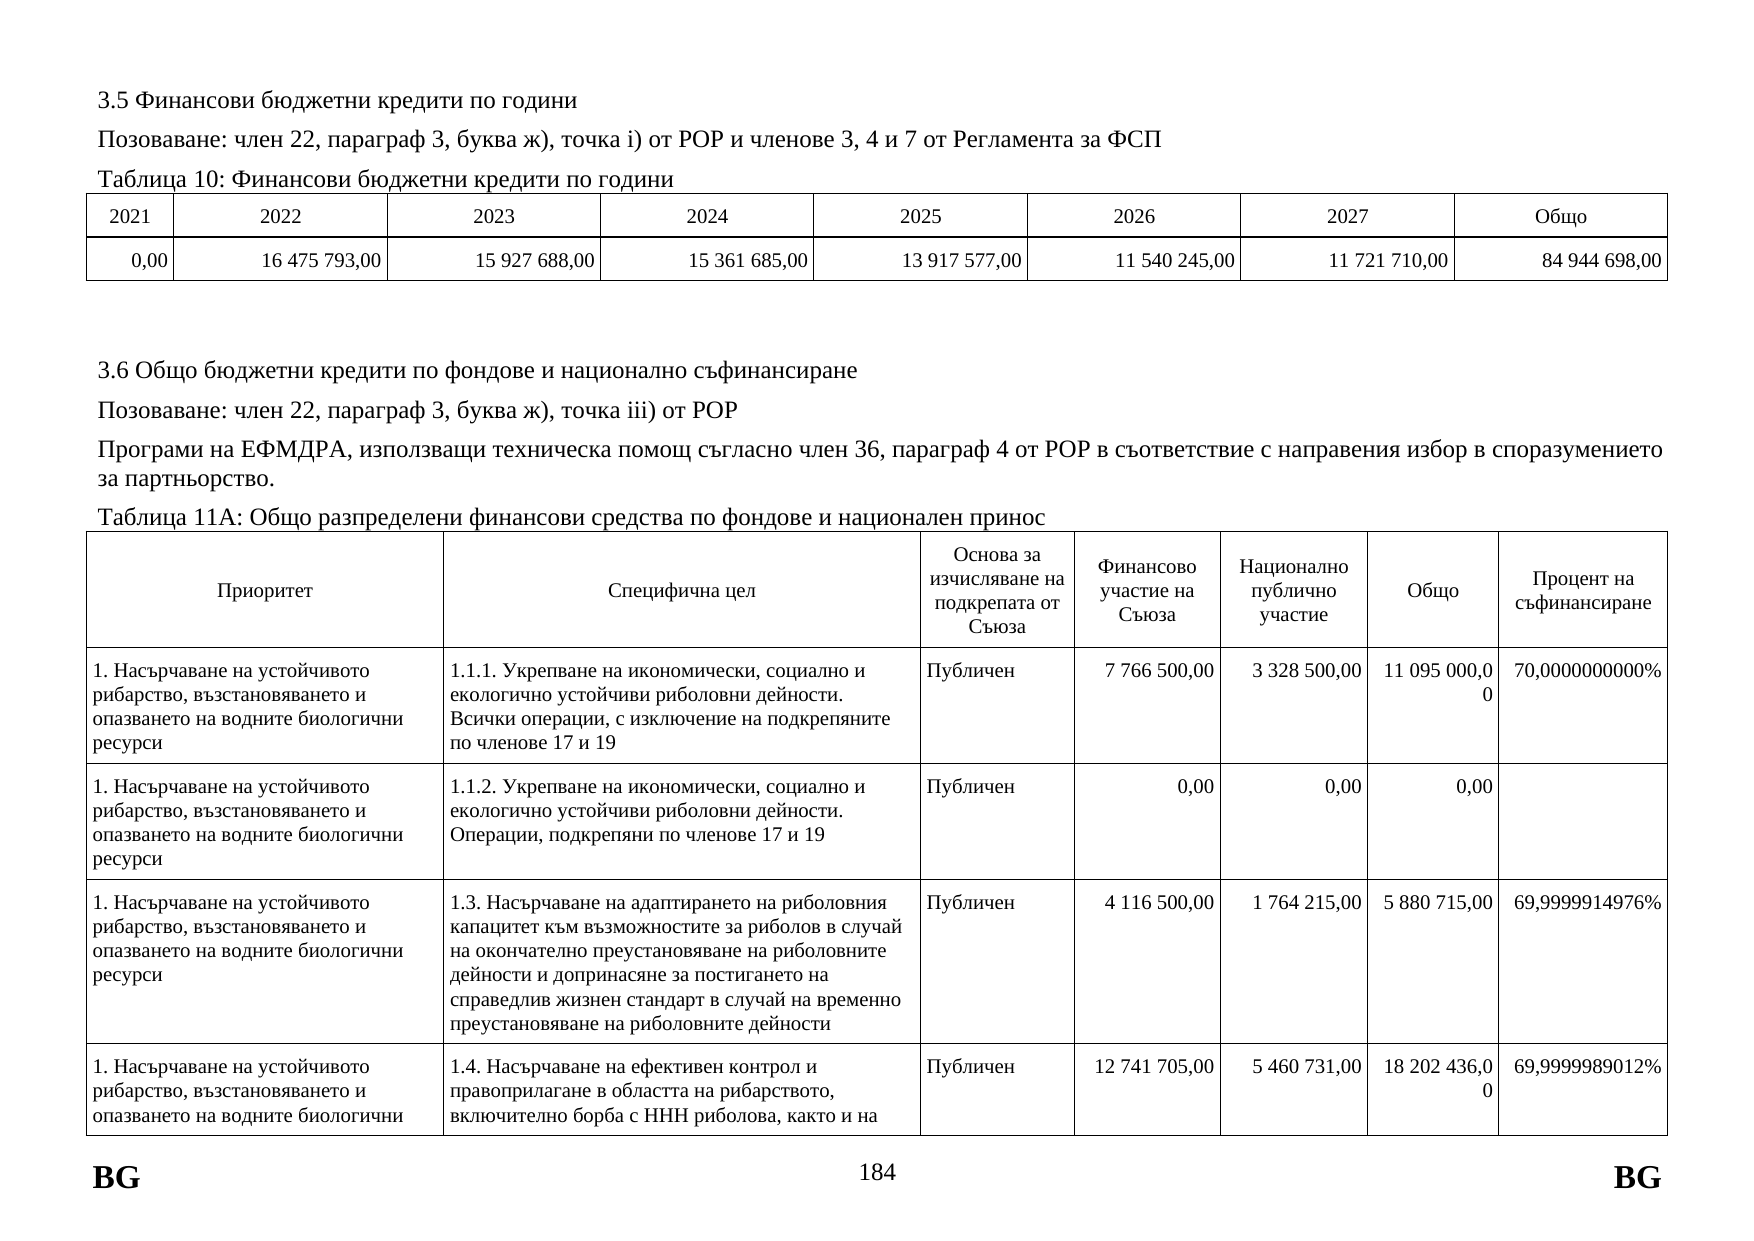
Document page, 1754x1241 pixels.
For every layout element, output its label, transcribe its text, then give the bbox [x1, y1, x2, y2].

table_header [notranslate]2023[/notranslate] [388, 194, 600, 236]
table_header [notranslate]2026[/notranslate] [1028, 194, 1240, 236]
table_cell 11 721 710,00 [1241, 238, 1454, 280]
table_header [notranslate]Национално публично участие[/notranslate] [1221, 532, 1367, 647]
table_header [notranslate]2025[/notranslate] [814, 194, 1027, 236]
table_cell 15 361 685,00 [601, 238, 813, 280]
table_cell 69,9999914976% [1499, 880, 1667, 1043]
table_cell [notranslate]Публичен[/notranslate] [921, 764, 1074, 879]
table_header [notranslate]Процент на съфинансиране[/notranslate] [1499, 532, 1667, 647]
table_cell 5 880 715,00 [1368, 880, 1498, 1043]
table_cell [notranslate]Публичен[/notranslate] [921, 880, 1074, 1043]
table_cell [1499, 764, 1667, 879]
subtitle [/notranslate][notranslate]Таблица 10: Финансови бюджетни кредити по години [97, 164, 1679, 192]
table_cell [notranslate]1. Насърчаване на устойчивото рибарство, възстановяването и опазването на водните биологични ресурси[/notranslate] [87, 880, 443, 1043]
table_cell 12 741 705,00 [1075, 1044, 1220, 1135]
table_header [notranslate]Общо[/notranslate] [1455, 194, 1667, 236]
table_header [notranslate]2024[/notranslate] [601, 194, 813, 236]
table_cell 13 917 577,00 [814, 238, 1027, 280]
table_cell 15 927 688,00 [388, 238, 600, 280]
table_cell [921, 1044, 1074, 1135]
table_cell 0,00 [1368, 764, 1498, 879]
table_header [notranslate]2022[/notranslate] [174, 194, 387, 236]
table_cell 5 460 731,00 [1221, 1044, 1367, 1135]
table_header [notranslate]2021[/notranslate] [87, 194, 173, 236]
table_cell [notranslate]1. Насърчаване на устойчивото рибарство, възстановяването и опазването на водните биологични ресурси[/notranslate] [87, 648, 443, 763]
table_cell 16 475 793,00 [174, 238, 387, 280]
table_cell 1 764 215,00 [1221, 880, 1367, 1043]
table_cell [87, 1044, 443, 1135]
table_cell [notranslate]Публичен[/notranslate] [921, 648, 1074, 763]
table_cell 18 202 436,00 [1368, 1044, 1498, 1135]
table_cell 3 328 500,00 [1221, 648, 1367, 763]
table_cell [notranslate]1.1.1. Укрепване на икономически, социално и екологично устойчиви риболовни дейности. Всички операции, с изключение на подкрепяните по членове 17 и 19[/notranslate] [444, 648, 920, 763]
table_cell 84 944 698,00 [1455, 238, 1667, 280]
table_cell 11 540 245,00 [1028, 238, 1240, 280]
table_header [notranslate]Специфична цел[/notranslate] [444, 532, 920, 647]
table_header [notranslate]Финансово участие на Съюза[/notranslate] [1075, 532, 1220, 647]
text [/notranslate][notranslate]Позоваване: член 22, параграф 3, буква ж), точка iii) от РОР [97, 395, 1679, 423]
table_header [notranslate]2027[/notranslate] [1241, 194, 1454, 236]
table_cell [444, 1044, 920, 1135]
table_cell 0,00 [1221, 764, 1367, 879]
table_cell 70,0000000000% [1499, 648, 1667, 763]
table_cell 69,9999989012% [1499, 1044, 1667, 1135]
table_cell 0,00 [87, 238, 173, 280]
table_cell [notranslate]1.1.2. Укрепване на икономически, социално и екологично устойчиви риболовни дейности. Операции, подкрепяни по членове 17 и 19[/notranslate] [444, 764, 920, 879]
text [/notranslate][notranslate]Позоваване: член 22, параграф 3, буква ж), точка i) от РОР и членове 3, 4 и 7 от Регламента за ФСП [97, 124, 1679, 153]
text [notranslate]Програми на ЕФМДРА, използващи техническа помощ съгласно член 36, параграф 4 от РОР в съответствие с направения избор в споразумението за партньорство. [97, 434, 1679, 491]
table_cell 7 766 500,00 [1075, 648, 1220, 763]
subtitle [notranslate]3.6 Общо бюджетни кредити по фондове и национално съфинансиране [97, 356, 1679, 384]
table_header [notranslate]Приоритет[/notranslate] [87, 532, 443, 647]
subtitle [notranslate]3.5 Финансови бюджетни кредити по години [97, 85, 1679, 114]
table_cell 0,00 [1075, 764, 1220, 879]
table_cell 4 116 500,00 [1075, 880, 1220, 1043]
table_header [notranslate]Общо[/notranslate] [1368, 532, 1498, 647]
table_cell 11 095 000,00 [1368, 648, 1498, 763]
table_cell [notranslate]1.3. Насърчаване на адаптирането на риболовния капацитет към възможностите за риболов в случай на окончателно преустановяване на риболовните дейности и допринасяне за постигането на справедлив жизнен стандарт в случай на временно преустановяване на риболовните дейности[/notranslate] [444, 880, 920, 1043]
subtitle [/notranslate][notranslate]Таблица 11А: Общо разпределени финансови средства по фондове и национален принос [97, 502, 1679, 531]
table_cell [notranslate]1. Насърчаване на устойчивото рибарство, възстановяването и опазването на водните биологични ресурси[/notranslate] [87, 764, 443, 879]
table_header [notranslate]Основа за изчисляване на подкрепата от Съюза[/notranslate] [921, 532, 1074, 647]
